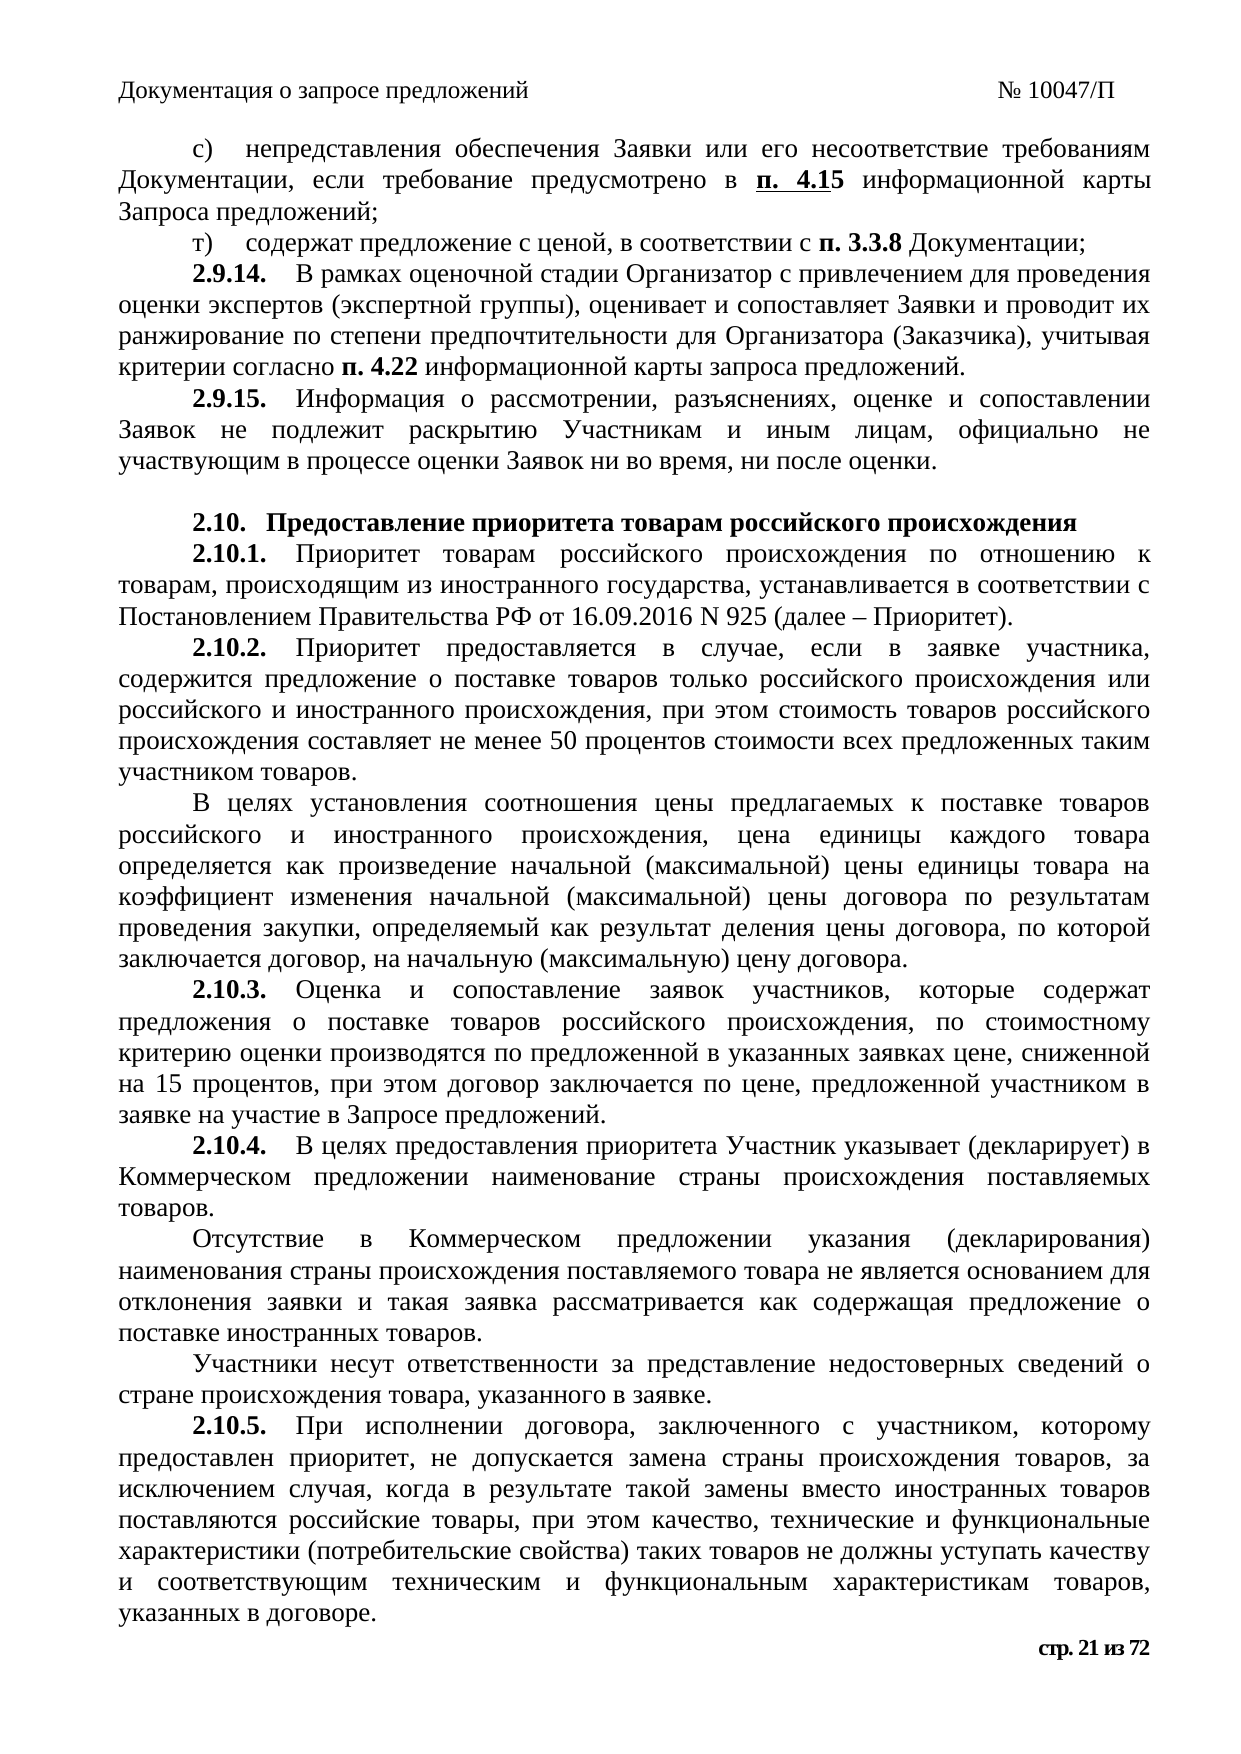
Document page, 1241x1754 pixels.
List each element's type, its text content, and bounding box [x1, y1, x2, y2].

list Участники несут ответственности за представление недостоверных сведений о стране происхождения товара, указанного в заявке. [118, 1347, 1152, 1409]
subtitle Предоставление приоритета товарам российского происхождения [118, 506, 1152, 537]
text Приоритет товарам российского происхождения по отношению к товарам, происходящим из иностранного государства, устанавливается в соответствии с Постановлением Правительства РФ от 16.09.2016 N 925 (далее – Приоритет). [118, 537, 1152, 631]
text В целях предоставления приоритета Участник указывает (декларирует) в Коммерческом предложении наименование страны происхождения поставляемых товаров. [118, 1129, 1152, 1223]
list Отсутствие в Коммерческом предложении указания (декларирования) наименования страны происхождения поставляемого товара не является основанием для отклонения заявки и такая заявка рассматривается как содержащая предложение о поставке иностранных товаров. [118, 1223, 1152, 1347]
list В целях установления соотношения цены предлагаемых к поставке товаров российского и иностранного происхождения, цена единицы каждого товара определяется как произведение начальной (максимальной) цены единицы товара на коэффициент изменения начальной (максимальной) цены договора по результатам проведения закупки, определяемый как результат деления цены договора, по которой заключается договор, на начальную (максимальную) цену договора. [118, 787, 1152, 973]
text При исполнении договора, заключенного с участником, которому предоставлен приоритет, не допускается замена страны происхождения товаров, за исключением случая, когда в результате такой замены вместо иностранных товаров поставляются российские товары, при этом качество, технические и функциональные характеристики (потребительские свойства) таких товаров не должны уступать качеству и соответствующим техническим и функциональным характеристикам товаров, указанных в договоре. [118, 1409, 1152, 1627]
text Оценка и сопоставление заявок участников, которые содержат предложения о поставке товаров российского происхождения, по стоимостному критерию оценки производятся по предложенной в указанных заявках цене, сниженной на 15 процентов, при этом договор заключается по цене, предложенной участником в заявке на участие в Запросе предложений. [118, 973, 1152, 1129]
list Информация о рассмотрении, разъяснениях, оценке и сопоставлении Заявок не подлежит раскрытию Участникам и иным лицам, официально не участвующим в процессе оценки Заявок ни во время, ни после оценки. [118, 382, 1152, 475]
text Приоритет предоставляется в случае, если в заявке участника, содержится предложение о поставке товаров только российского происхождения или российского и иностранного происхождения, при этом стоимость товаров российского происхождения составляет не менее 50 процентов стоимости всех предложенных таким участником товаров. [118, 631, 1152, 787]
list содержат предложение с ценой, в соответствии с п. 3.3.8 Документации; [118, 226, 1152, 257]
text В рамках оценочной стадии Организатор с привлечением для проведения оценки экспертов (экспертной группы), оценивает и сопоставляет Заявки и проводит их ранжирование по степени предпочтительности для Организатора (Заказчика), учитывая критерии согласно п. 4.22 информационной карты запроса предложений. [118, 257, 1152, 382]
list непредставления обеспечения Заявки или его несоответствие требованиям Документации, если требование предусмотрено в п. 4.15 информационной карты Запроса предложений; [118, 132, 1152, 226]
